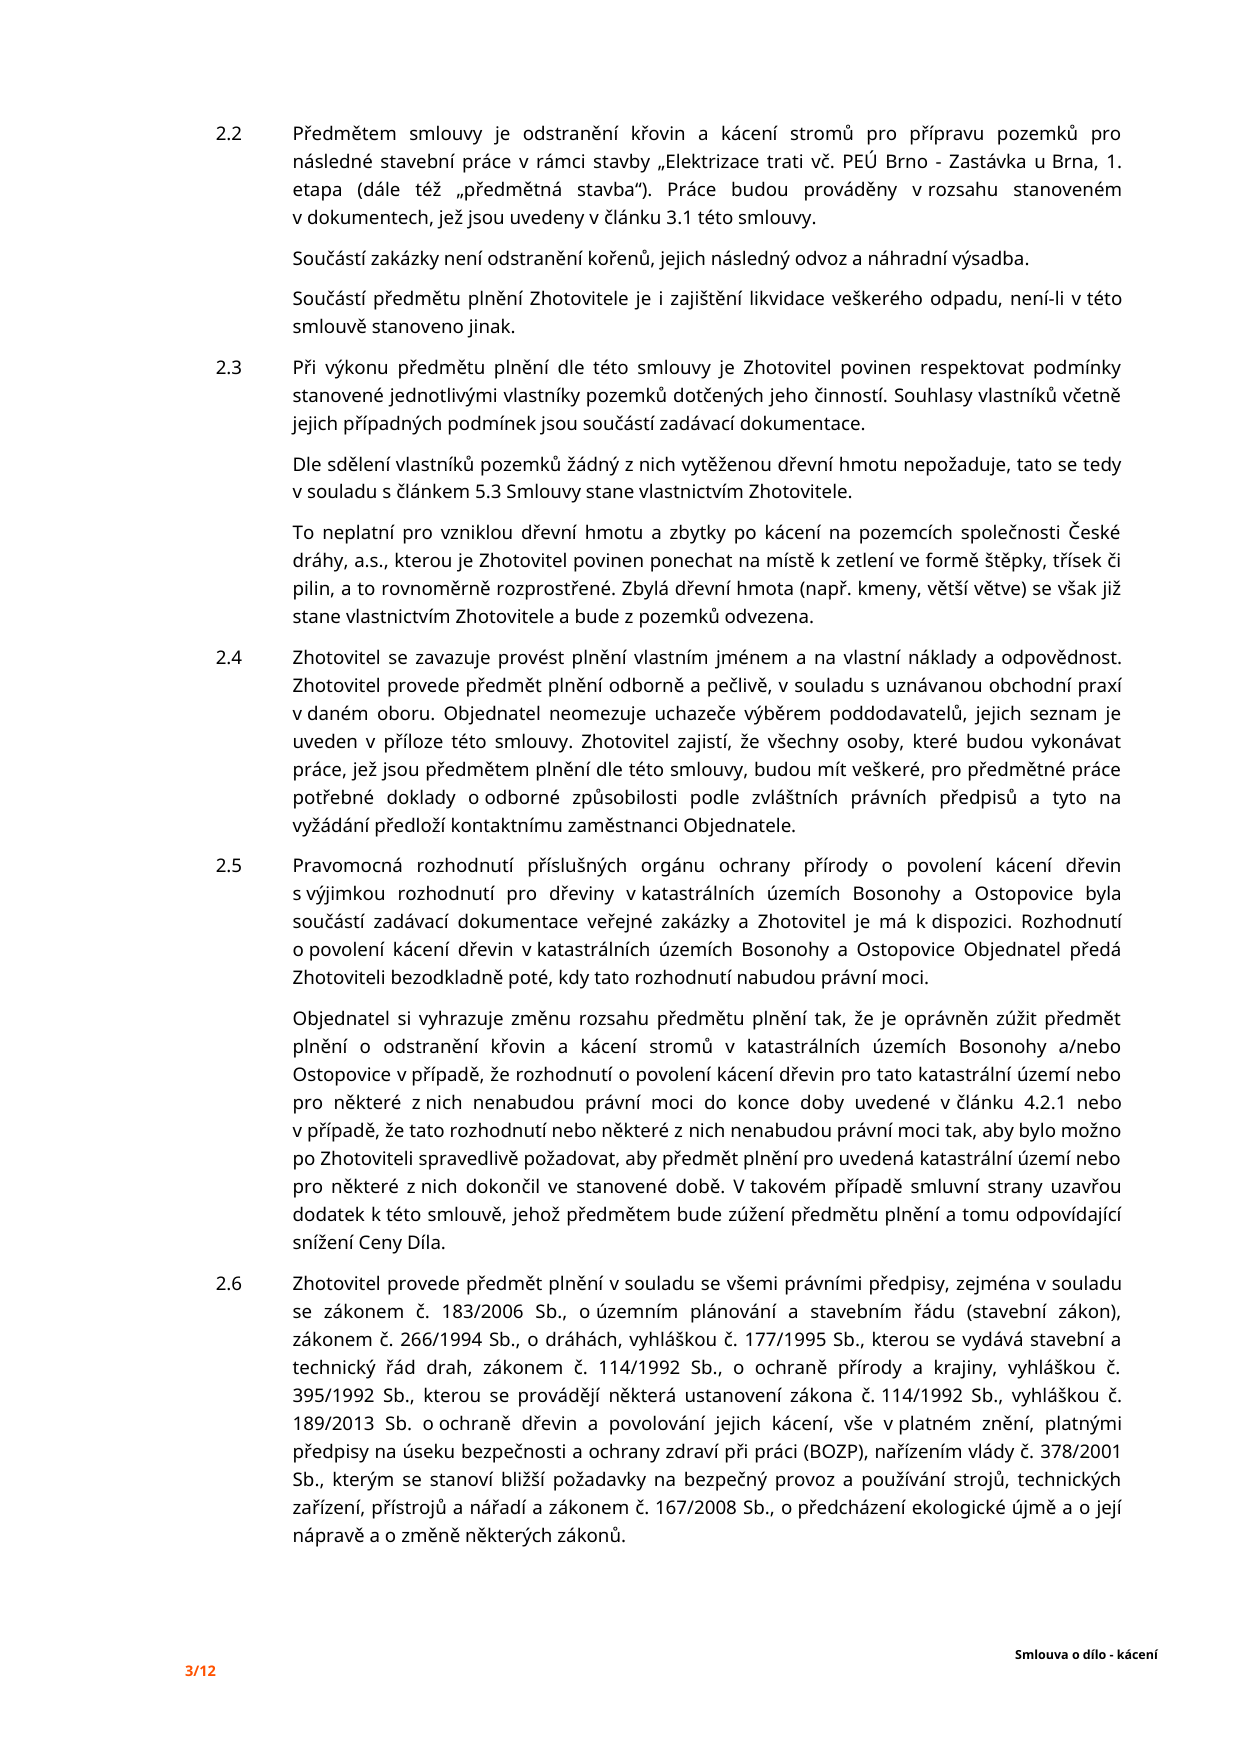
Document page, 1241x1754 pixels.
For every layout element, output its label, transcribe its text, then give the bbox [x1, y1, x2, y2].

text Předmětem smlouvy je odstranění křovin a kácení stromů pro přípravu pozemků pro následné stavební práce v rámci stavby „Elektrizace trati vč. PEÚ Brno - Zastávka u Brna, 1. etapa (dále též „předmětná stavba“). Práce budou prováděny v rozsahu stanoveném v dokumentech, jež jsou uvedeny v článku 3.1 této smlouvy. [216, 121, 1122, 230]
text Při výkonu předmětu plnění dle této smlouvy je Zhotovitel povinen respektovat podmínky stanovené jednotlivými vlastníky pozemků dotčených jeho činností. Souhlasy vlastníků včetně jejich případných podmínek jsou součástí zadávací dokumentace. [216, 354, 1122, 436]
text Pravomocná rozhodnutí příslušných orgánu ochrany přírody o povolení kácení dřevin s výjimkou rozhodnutí pro dřeviny v katastrálních územích Bosonohy a Ostopovice byla součástí zadávací dokumentace veřejné zakázky a Zhotovitel je má k dispozici. Rozhodnutí o povolení kácení dřevin v katastrálních územích Bosonohy a Ostopovice Objednatel předá Zhotoviteli bezodkladně poté, kdy tato rozhodnutí nabudou právní moci. [216, 853, 1122, 990]
list Součástí předmětu plnění Zhotovitele je i zajištění likvidace veškerého odpadu, není-li v této smlouvě stanoveno jinak. [292, 286, 1122, 339]
text Zhotovitel se zavazuje provést plnění vlastním jménem a na vlastní náklady a odpovědnost. Zhotovitel provede předmět plnění odborně a pečlivě, v souladu s uznávanou obchodní praxí v daném oboru. Objednatel neomezuje uchazeče výběrem poddodavatelů, jejich seznam je uveden v příloze této smlouvy. Zhotovitel zajistí, že všechny osoby, které budou vykonávat práce, jež jsou předmětem plnění dle této smlouvy, budou mít veškeré, pro předmětné práce potřebné doklady o odborné způsobilosti podle zvláštních právních předpisů a tyto na vyžádání předloží kontaktnímu zaměstnanci Objednatele. [216, 644, 1122, 838]
text Zhotovitel provede předmět plnění v souladu se všemi právními předpisy, zejména v souladu se zákonem č. 183/2006 Sb., o územním plánování a stavebním řádu (stavební zákon), zákonem č. 266/1994 Sb., o dráhách, vyhláškou č. 177/1995 Sb., kterou se vydává stavební a technický řád drah, zákonem č. 114/1992 Sb., o ochraně přírody a krajiny, vyhláškou č. 395/1992 Sb., kterou se provádějí některá ustanovení zákona č. 114/1992 Sb., vyhláškou č. 189/2013 Sb. o ochraně dřevin a povolování jejich kácení, vše v platném znění, platnými předpisy na úseku bezpečnosti a ochrany zdraví při práci (BOZP), nařízením vlády č. 378/2001 Sb., kterým se stanoví bližší požadavky na bezpečný provoz a používání strojů, technických zařízení, přístrojů a nářadí a zákonem č. 167/2008 Sb., o předcházení ekologické újmě a o její nápravě a o změně některých zákonů. [216, 1270, 1122, 1548]
list Dle sdělení vlastníků pozemků žádný z nich vytěženou dřevní hmotu nepožaduje, tato se tedy v souladu s článkem 5.3 Smlouvy stane vlastnictvím Zhotovitele. [292, 451, 1122, 504]
list To neplatní pro vzniklou dřevní hmotu a zbytky po kácení na pozemcích společnosti České dráhy, a.s., kterou je Zhotovitel povinen ponechat na místě k zetlení ve formě štěpky, třísek či pilin, a to rovnoměrně rozprostřené. Zbylá dřevní hmota (např. kmeny, větší větve) se však již stane vlastnictvím Zhotovitele a bude z pozemků odvezena. [292, 519, 1122, 629]
list Objednatel si vyhrazuje změnu rozsahu předmětu plnění tak, že je oprávněn zúžit předmět plnění o odstranění křovin a kácení stromů v katastrálních územích Bosonohy a/nebo Ostopovice v případě, že rozhodnutí o povolení kácení dřevin pro tato katastrální území nebo pro některé z nich nenabudou právní moci do konce doby uvedené v článku 4.2.1 nebo v případě, že tato rozhodnutí nebo některé z nich nenabudou právní moci tak, aby bylo možno po Zhotoviteli spravedlivě požadovat, aby předmět plnění pro uvedená katastrální území nebo pro některé z nich dokončil ve stanovené době. V takovém případě smluvní strany uzavřou dodatek k této smlouvě, jehož předmětem bude zúžení předmětu plnění a tomu odpovídající snížení Ceny Díla. [292, 1005, 1122, 1255]
list Součástí zakázky není odstranění kořenů, jejich následný odvoz a náhradní výsadba. [292, 245, 1122, 271]
